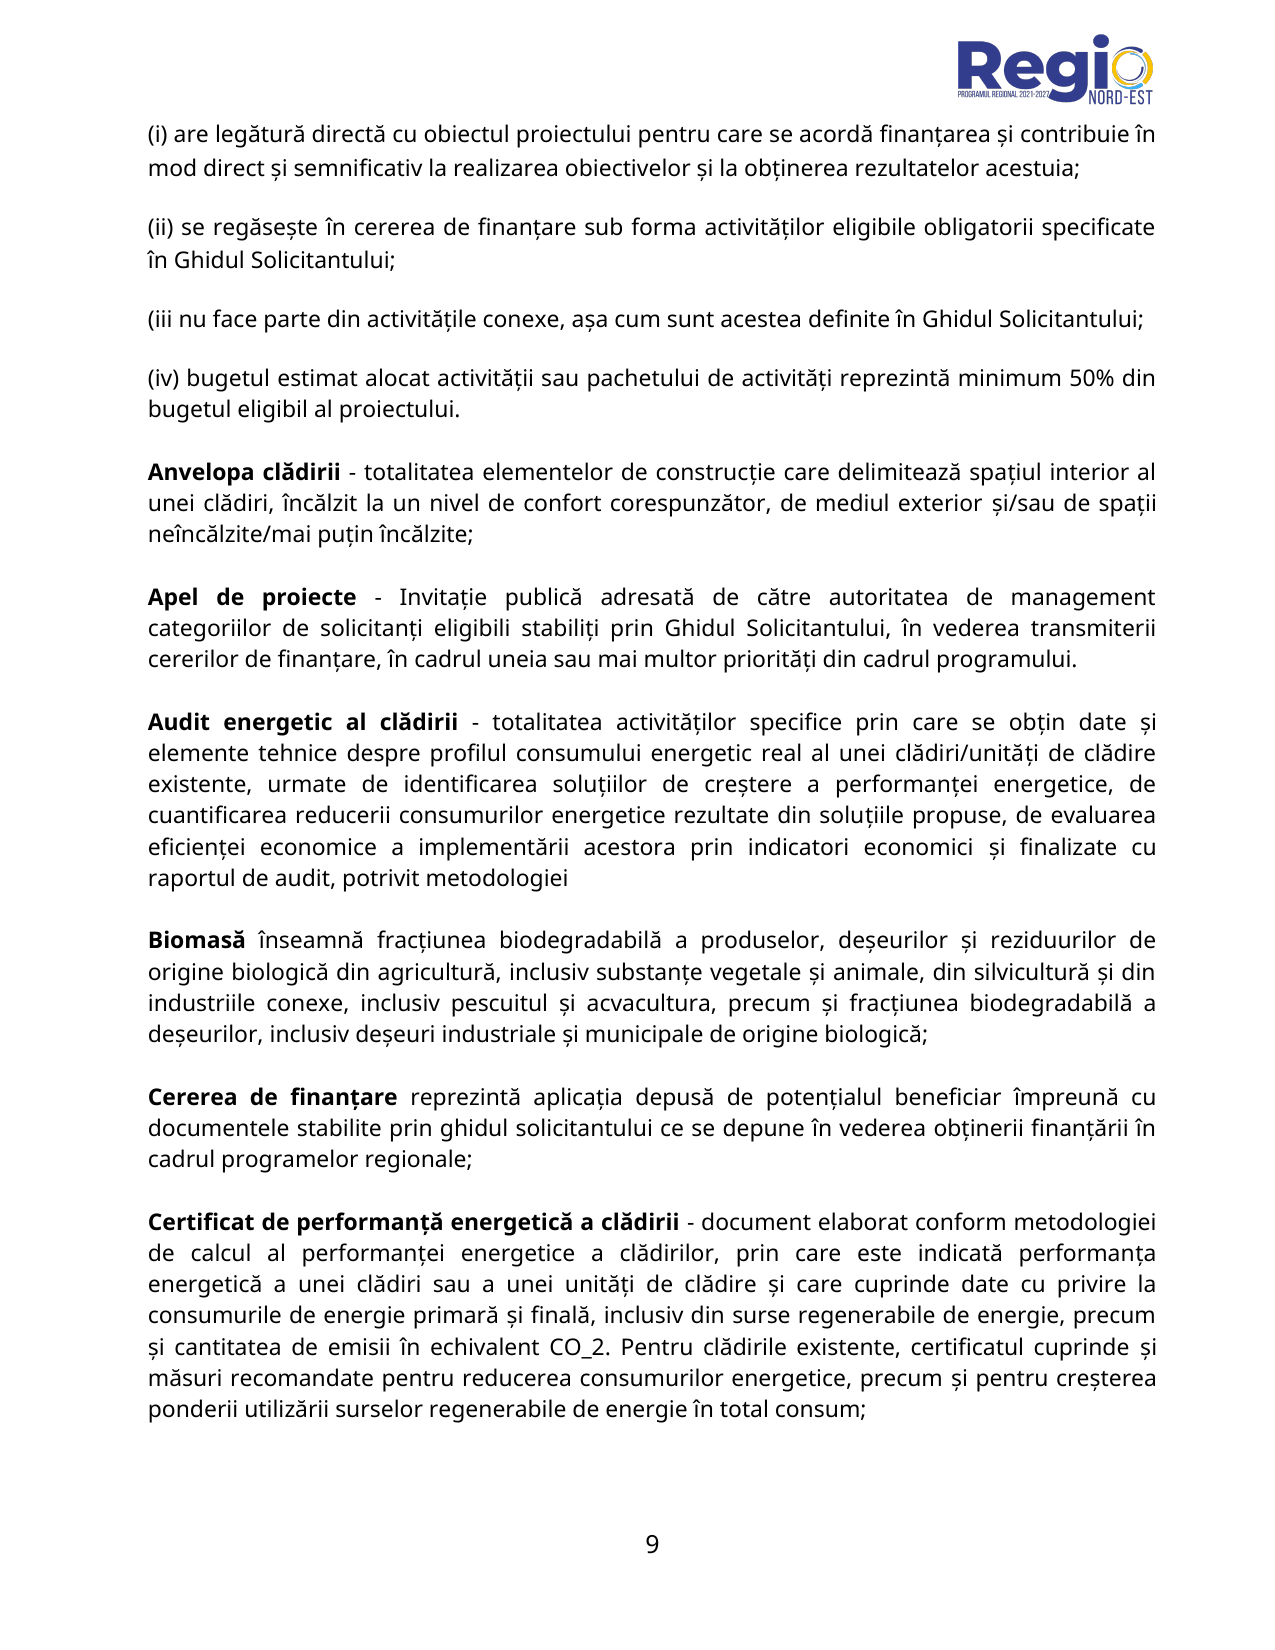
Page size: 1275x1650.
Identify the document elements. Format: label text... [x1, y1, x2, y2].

list (ii) se regăsește în cererea de finanțare sub forma activităților eligibile obligatorii specificate în Ghidul Solicitantului; [148, 211, 1157, 276]
text (iv) bugetul estimat alocat activității sau pachetului de activități reprezintă minimum 50% din bugetul eligibil al proiectului. [148, 362, 1157, 424]
text Biomasă înseamnă fracțiunea biodegradabilă a produselor, deșeurilor și reziduurilor de origine biologică din agricultură, inclusiv substanțe vegetale și animale, din silvicultură și din industriile conexe, inclusiv pescuitul și acvacultura, precum și fracțiunea biodegradabilă a deșeurilor, inclusiv deșeuri industriale și municipale de origine biologică; [148, 924, 1157, 1049]
text Cererea de finanțare reprezintă aplicația depusă de potențialul beneficiar împreună cu documentele stabilite prin ghidul solicitantului ce se depune în vederea obținerii finanțării în cadrul programelor regionale; [148, 1081, 1157, 1174]
list (iii nu face parte din activitățile conexe, așa cum sunt acestea definite în Ghidul Solicitantului; [148, 303, 1157, 334]
list (i) are legătură directă cu obiectul proiectului pentru care se acordă finanțarea și contribuie în mod direct și semnificativ la realizarea obiectivelor și la obținerea rezultatelor acestuia; [148, 118, 1157, 183]
text Audit energetic al clădirii - totalitatea activităţilor specifice prin care se obţin date şi elemente tehnice despre profilul consumului energetic real al unei clădiri/unităţi de clădire existente, urmate de identificarea soluţiilor de creştere a performanţei energetice, de cuantificarea reducerii consumurilor energetice rezultate din soluţiile propuse, de evaluarea eficienţei economice a implementării acestora prin indicatori economici şi finalizate cu raportul de audit, potrivit metodologiei [148, 706, 1157, 893]
picture [954, 30, 1157, 109]
text Anvelopa clădirii - totalitatea elementelor de construcţie care delimitează spaţiul interior al unei clădiri, încălzit la un nivel de confort corespunzător, de mediul exterior şi/sau de spaţii neîncălzite/mai puţin încălzite; [148, 456, 1157, 549]
text Apel de proiecte - Invitație publică adresată de către autoritatea de management categoriilor de solicitanți eligibili stabiliți prin Ghidul Solicitantului, în vederea transmiterii cererilor de finanțare, în cadrul uneia sau mai multor priorități din cadrul programului. [148, 581, 1157, 674]
text Certificat de performanţă energetică a clădirii - document elaborat conform metodologiei de calcul al performanţei energetice a clădirilor, prin care este indicată performanţa energetică a unei clădiri sau a unei unităţi de clădire şi care cuprinde date cu privire la consumurile de energie primară şi finală, inclusiv din surse regenerabile de energie, precum şi cantitatea de emisii în echivalent CO_2. Pentru clădirile existente, certificatul cuprinde şi măsuri recomandate pentru reducerea consumurilor energetice, precum şi pentru creşterea ponderii utilizării surselor regenerabile de energie în total consum; [148, 1206, 1157, 1424]
